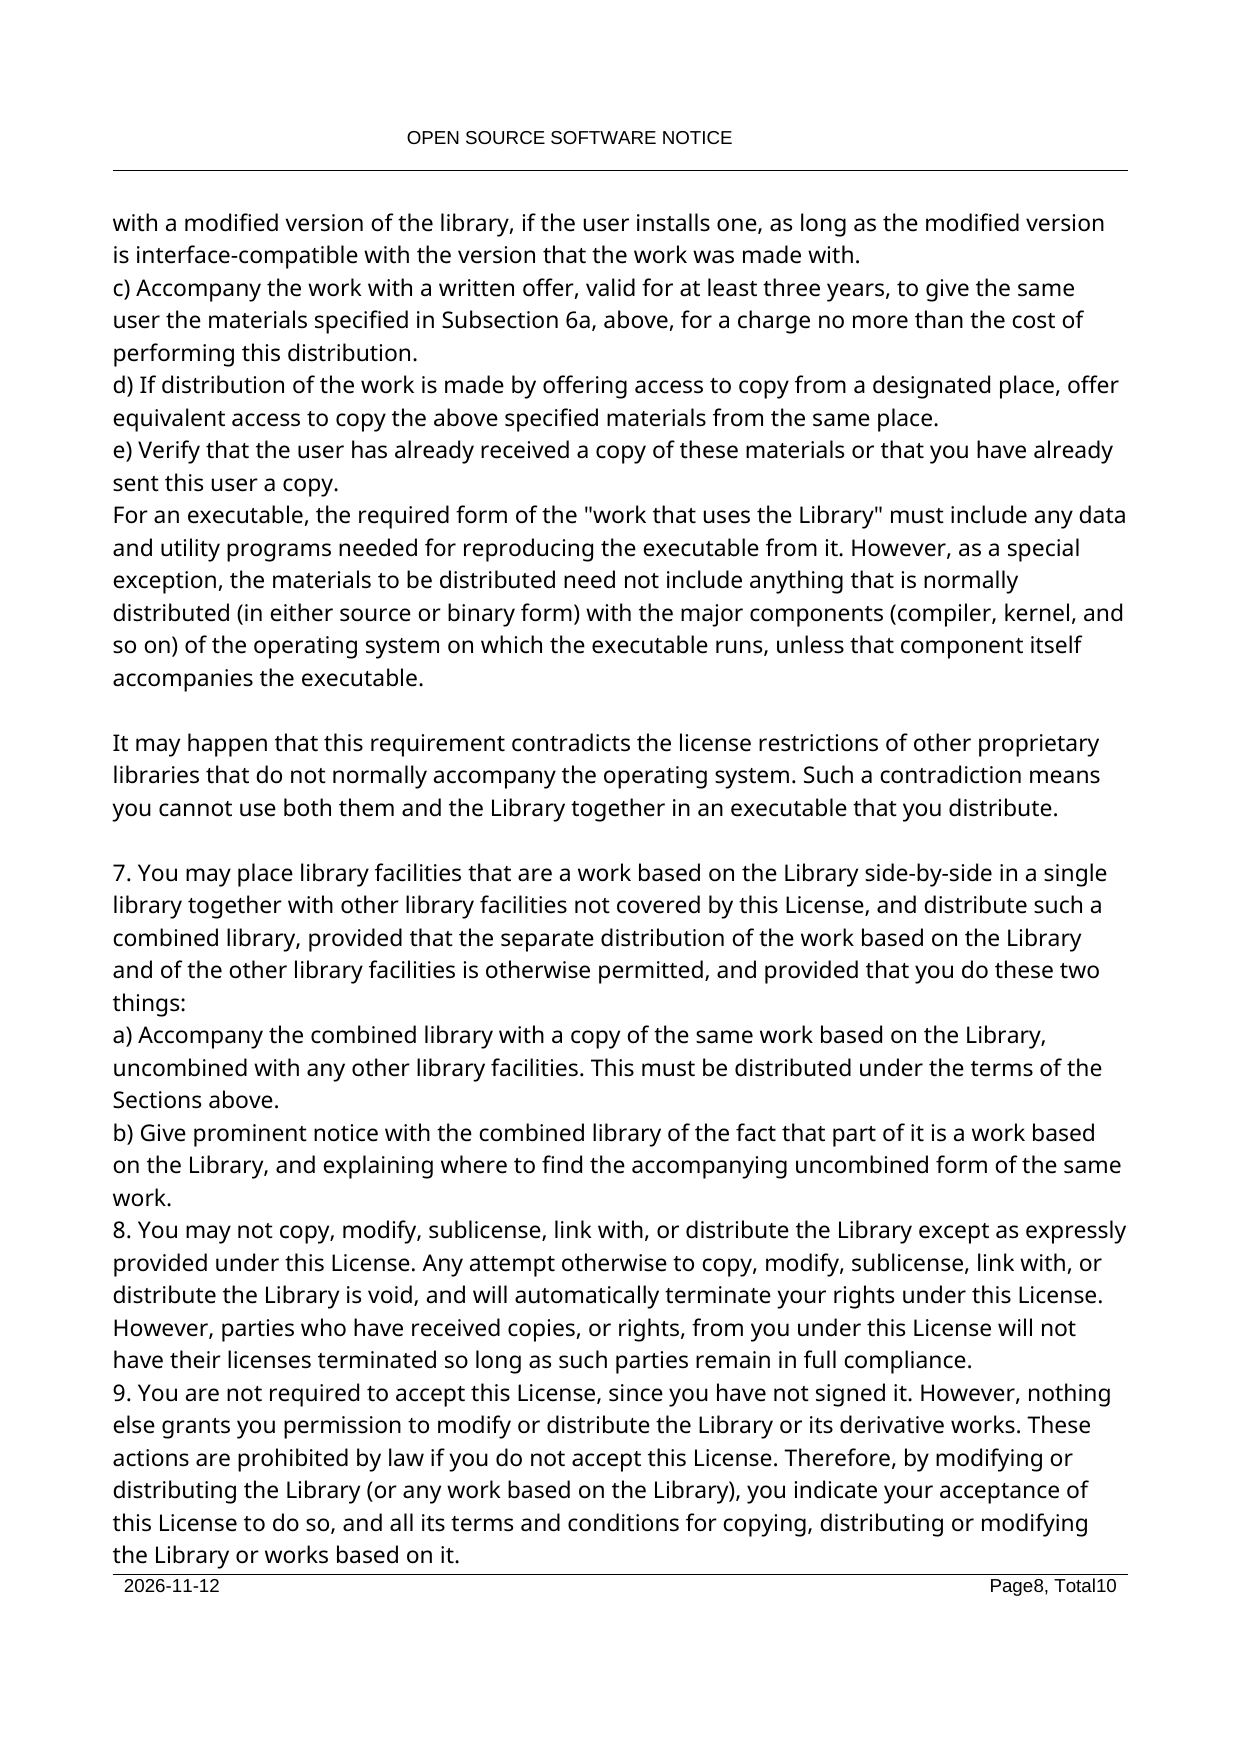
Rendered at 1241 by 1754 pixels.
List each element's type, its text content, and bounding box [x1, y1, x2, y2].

text d) If distribution of the work is made by offering access to copy from a designated place, offer equivalent access to copy the above specified materials from the same place. [112, 369, 1128, 434]
text For an executable, the required form of the "work that uses the Library" must include any data and utility programs needed for reproducing the executable from it. However, as a special exception, the materials to be distributed need not include anything that is normally distributed (in either source or binary form) with the major components (compiler, kernel, and so on) of the operating system on which the executable runs, unless that component itself accompanies the executable. [112, 499, 1128, 694]
text b) Give prominent notice with the combined library of the fact that part of it is a work based on the Library, and explaining where to find the accompanying uncombined form of the same work. [112, 1116, 1128, 1214]
text a) Accompany the combined library with a copy of the same work based on the Library, uncombined with any other library facilities. This must be distributed under the terms of the Sections above. [112, 1019, 1128, 1116]
text 8. You may not copy, modify, sublicense, link with, or distribute the Library except as expressly provided under this License. Any attempt otherwise to copy, modify, sublicense, link with, or distribute the Library is void, and will automatically terminate your rights under this License. However, parties who have received copies, or rights, from you under this License will not have their licenses terminated so long as such parties remain in full compliance. [112, 1214, 1128, 1376]
text e) Verify that the user has already received a copy of these materials or that you have already sent this user a copy. [112, 434, 1128, 499]
text 9. You are not required to accept this License, since you have not signed it. However, nothing else grants you permission to modify or distribute the Library or its derivative works. These actions are prohibited by law if you do not accept this License. Therefore, by modifying or distributing the Library (or any work based on the Library), you indicate your acceptance of this License to do so, and all its terms and conditions for copying, distributing or modifying the Library or works based on it. [112, 1376, 1128, 1571]
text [112, 206, 1128, 271]
text It may happen that this requirement contradicts the license restrictions of other proprietary libraries that do not normally accompany the operating system. Such a contradiction means you cannot use both them and the Library together in an executable that you distribute. [112, 726, 1128, 824]
text 7. You may place library facilities that are a work based on the Library side-by-side in a single library together with other library facilities not covered by this License, and distribute such a combined library, provided that the separate distribution of the work based on the Library and of the other library facilities is otherwise permitted, and provided that you do these two things: [112, 856, 1128, 1019]
text c) Accompany the work with a written offer, valid for at least three years, to give the same user the materials specified in Subsection 6a, above, for a charge no more than the cost of performing this distribution. [112, 271, 1128, 369]
